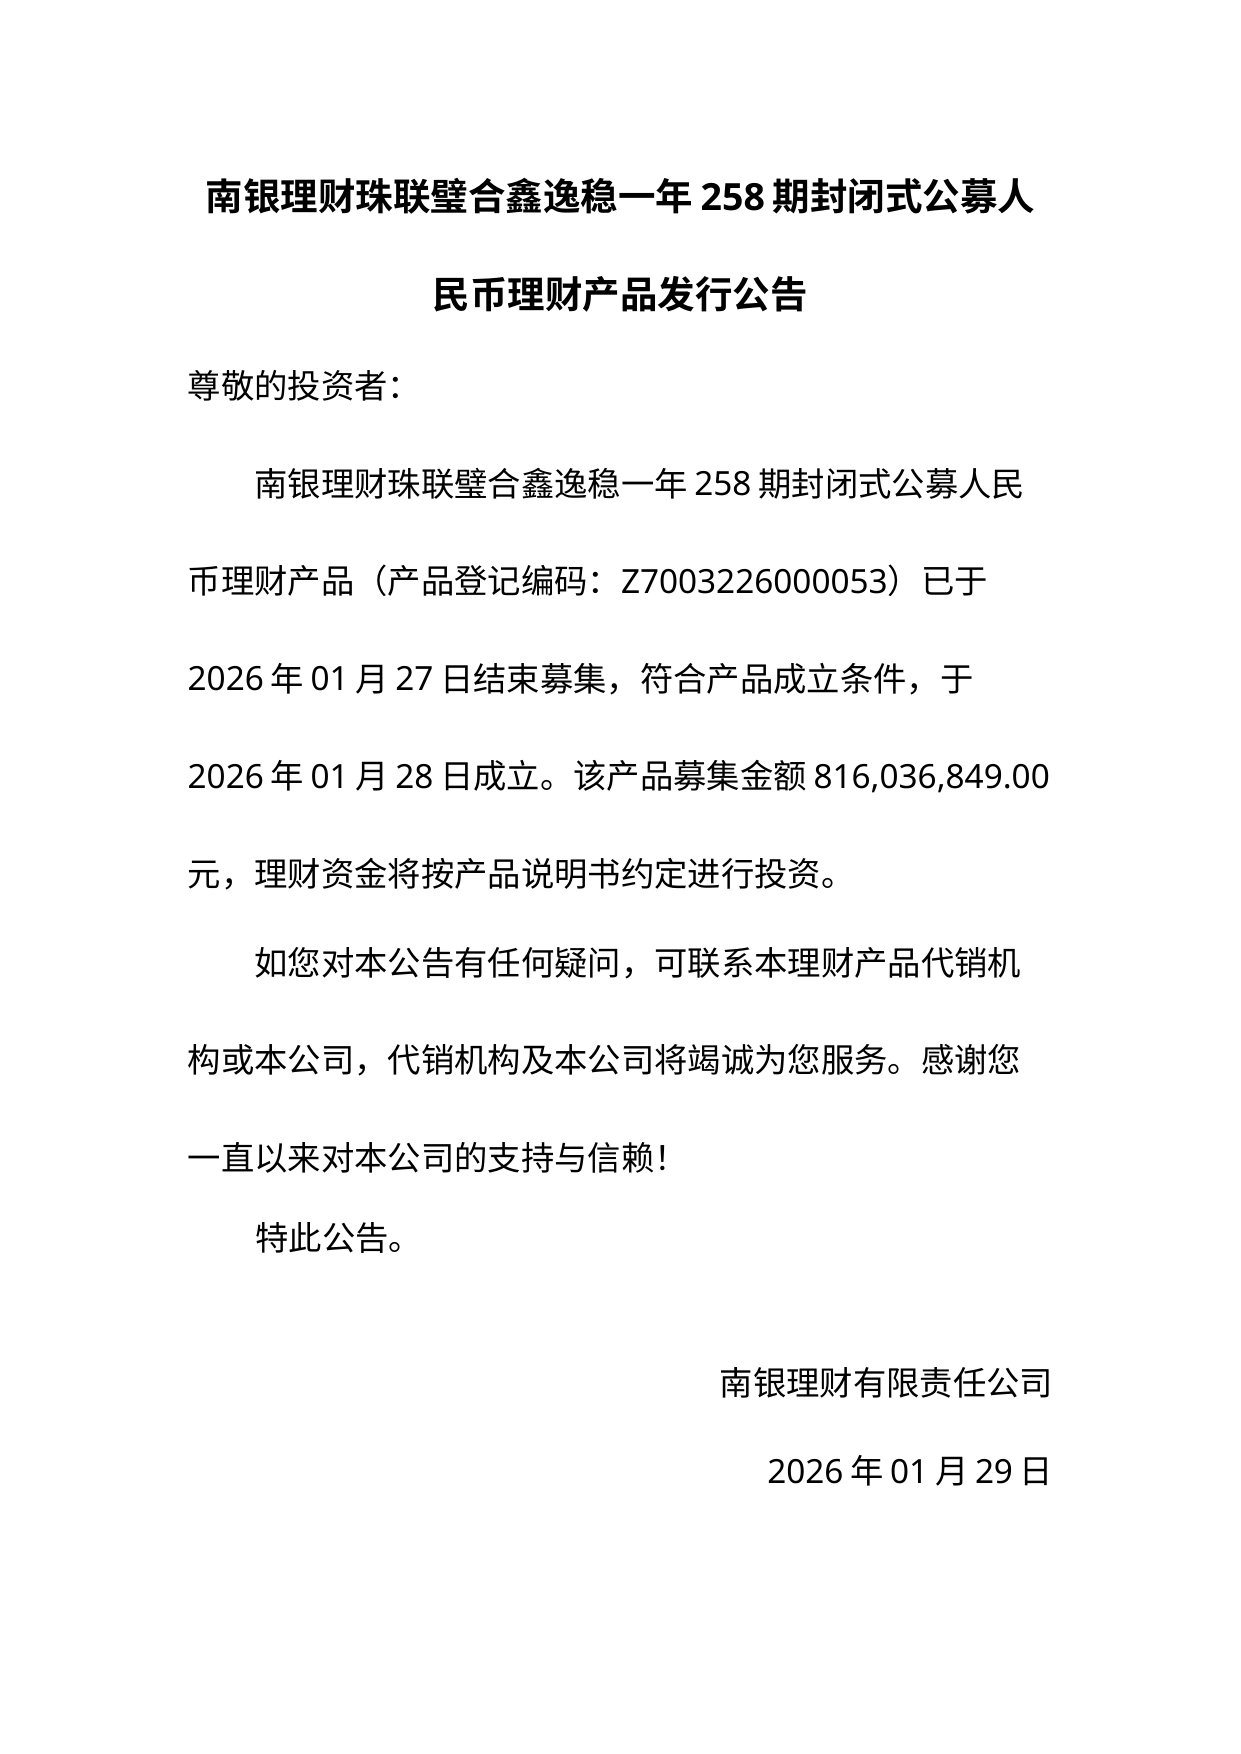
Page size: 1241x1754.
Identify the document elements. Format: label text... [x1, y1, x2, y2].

text 2026年01月29日 [187, 1437, 1053, 1502]
text 尊敬的投资者： [187, 352, 1053, 417]
text 特此公告。 [187, 1204, 1053, 1269]
text 如您对本公告有任何疑问，可联系本理财产品代销机构或本公司，代销机构及本公司将竭诚为您服务。感谢您一直以来对本公司的支持与信赖！ [187, 920, 1053, 1180]
text 南银理财珠联璧合鑫逸稳一年258期封闭式公募人民币理财产品发行公告 [187, 162, 1053, 324]
text 南银理财有限责任公司 [187, 1348, 1053, 1413]
text 南银理财珠联璧合鑫逸稳一年258期封闭式公募人民币理财产品（产品登记编码：Z7003226000053）已于2026年01月27日结束募集，符合产品成立条件，于2026年01月28日成立。该产品募集金额816,036,849.00元，理财资金将按产品说明书约定进行投资。 [187, 441, 1053, 896]
